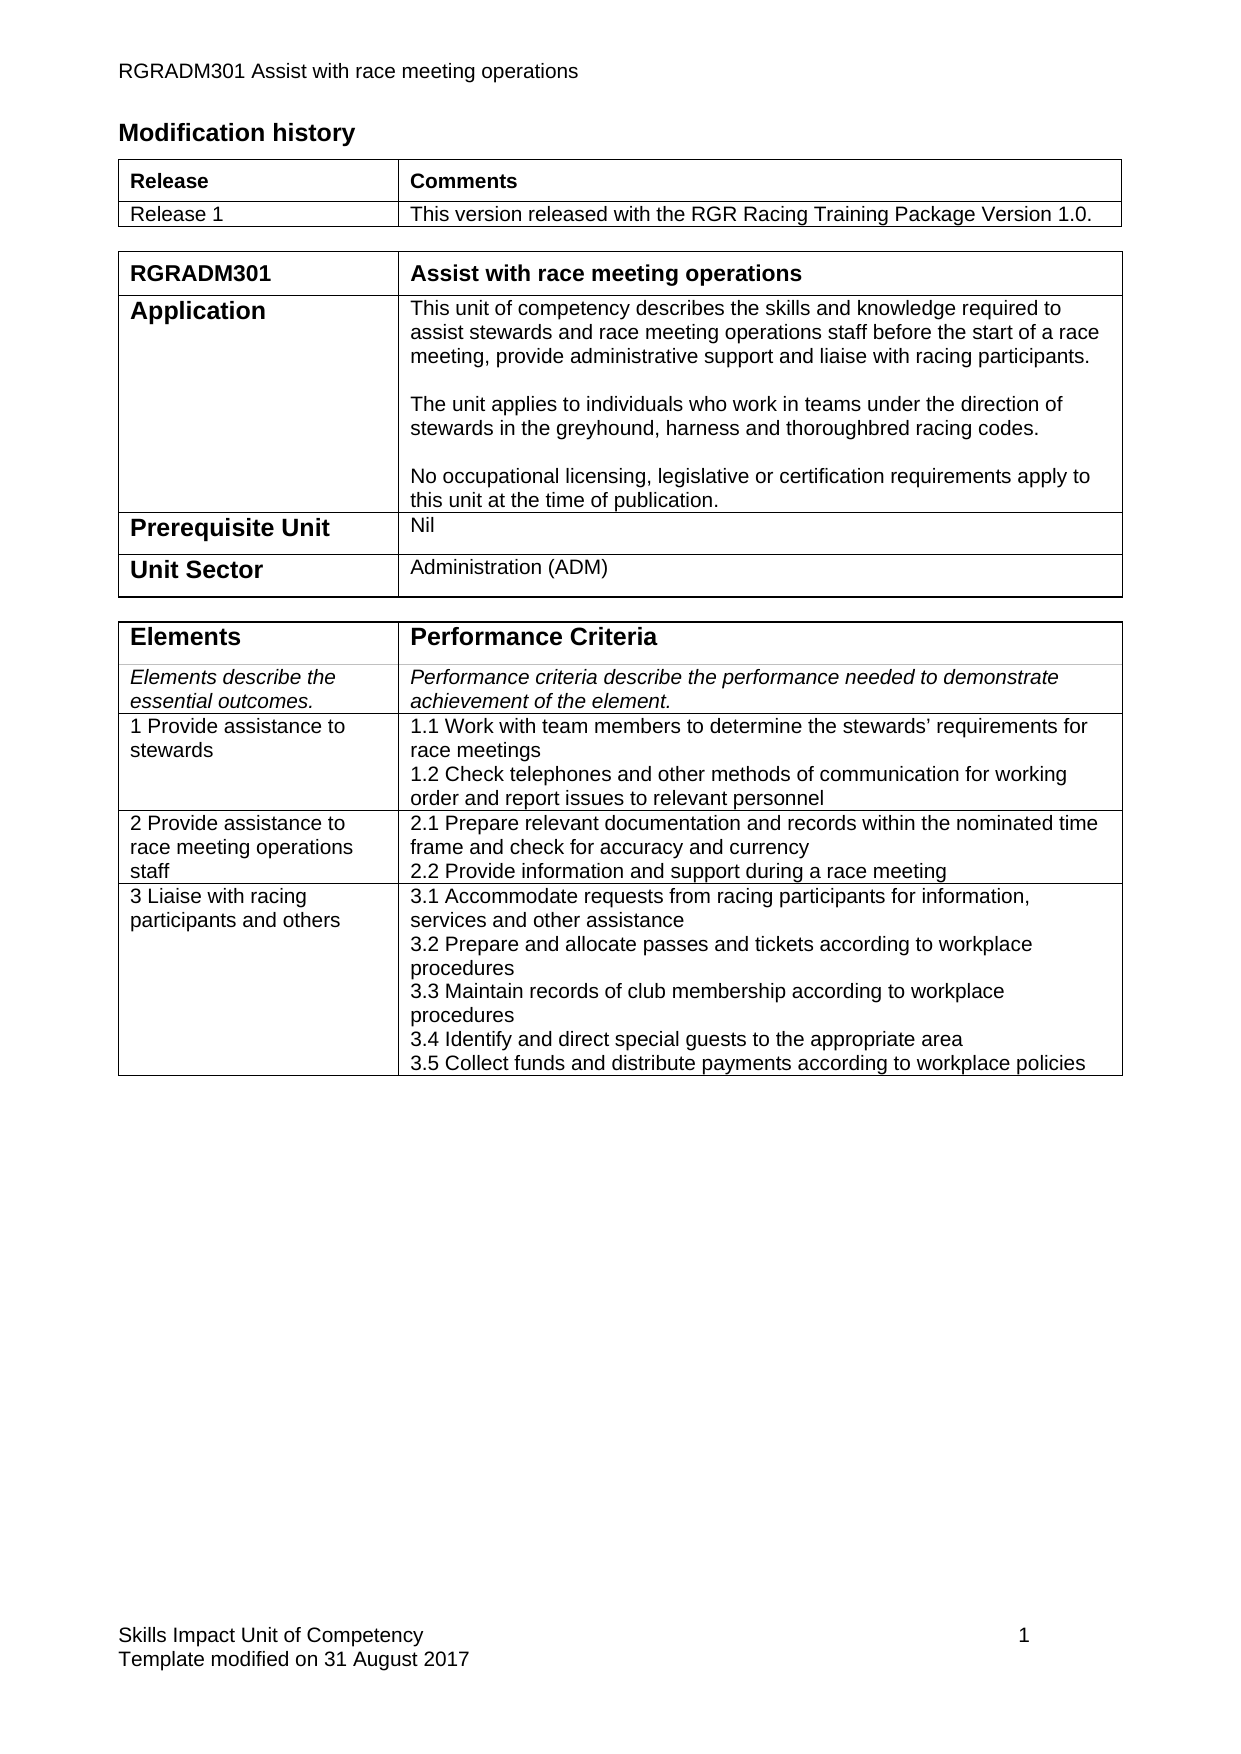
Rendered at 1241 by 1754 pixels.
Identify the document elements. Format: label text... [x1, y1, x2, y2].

table_cell 3 Liaise with racing participants and others [119, 884, 398, 1075]
table_cell Administration (ADM) [399, 555, 1122, 596]
table_cell 2.1 Prepare relevant documentation and records within the nominated time frame and check for accuracy and currency 2.2 Provide information and support during a race meeting [399, 811, 1122, 882]
table_cell Performance criteria describe the performance needed to demonstrate achievement of the element. [399, 665, 1122, 713]
table_cell Elements describe the essential outcomes. [119, 665, 398, 713]
table_cell This version released with the RGR Racing Training Package Version 1.0. [399, 202, 1121, 226]
table_header Performance Criteria [399, 623, 1122, 664]
table_header Elements [119, 623, 398, 664]
table_cell Nil [399, 513, 1122, 554]
table_cell 3.1 Accommodate requests from racing participants for information, services and other assistance 3.2 Prepare and allocate passes and tickets according to workplace procedures 3.3 Maintain records of club membership according to workplace procedures 3.4 Identify and direct special guests to the appropriate area 3.5 Collect funds and distribute payments according to workplace policies [399, 884, 1122, 1075]
table_header Assist with race meeting operations [399, 252, 1122, 295]
table_cell 1 Provide assistance to stewards [119, 714, 398, 809]
table_header Comments [399, 160, 1121, 201]
table_cell 1.1 Work with team members to determine the stewards’ requirements for race meetings 1.2 Check telephones and other methods of communication for working order and report issues to relevant personnel [399, 714, 1122, 809]
table_cell Prerequisite Unit [119, 513, 398, 554]
subtitle Modification history [118, 118, 1122, 147]
table_cell 2 Provide assistance to race meeting operations staff [119, 811, 398, 882]
table_cell Unit Sector [119, 555, 398, 596]
table_header RGRADM301 [119, 252, 398, 295]
table_header Release [119, 160, 398, 201]
table_cell This unit of competency describes the skills and knowledge required to assist stewards and race meeting operations staff before the start of a race meeting, provide administrative support and liaise with racing participants. The unit applies to individuals who work in teams under the direction of stewards in the greyhound, harness and thoroughbred racing codes. No occupational licensing, legislative or certification requirements apply to this unit at the time of publication. [399, 296, 1122, 512]
table_cell Application [119, 296, 398, 512]
table_cell Release 1 [119, 202, 398, 226]
